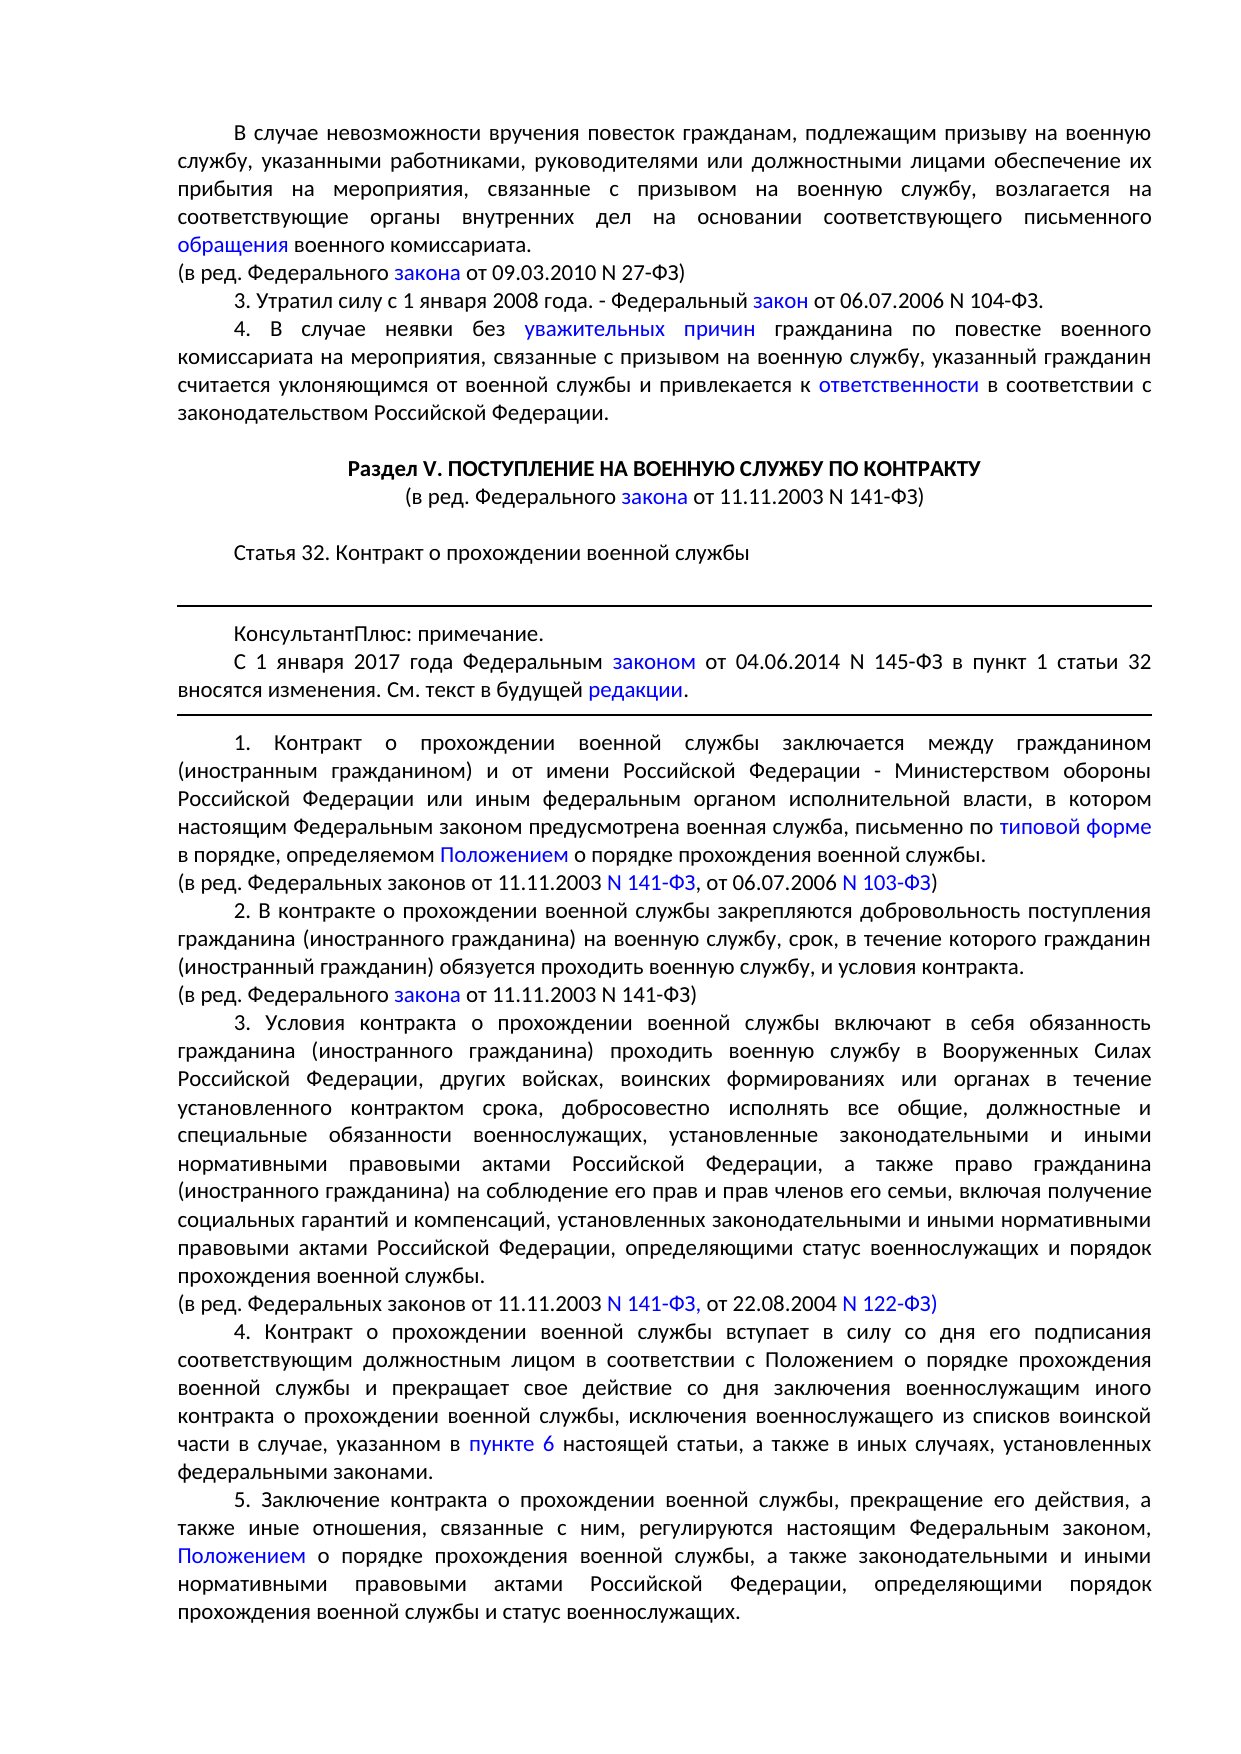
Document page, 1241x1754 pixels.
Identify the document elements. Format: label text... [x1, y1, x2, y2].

text 1. Контракт о прохождении военной службы заключается между гражданином (иностранным гражданином) и от имени Российской Федерации - Министерством обороны Российской Федерации или иным федеральным органом исполнительной власти, в котором настоящим Федеральным законом предусмотрена военная служба, письменно по типовой форме в порядке, определяемом Положением о порядке прохождения военной службы. [177, 728, 1152, 868]
text (в ред. Федеральных законов от 11.11.2003 N 141-ФЗ, от 06.07.2006 N 103-ФЗ) [177, 868, 1152, 896]
text (в ред. Федерального закона от 09.03.2010 N 27-ФЗ) [177, 258, 1152, 286]
text 5. Заключение контракта о прохождении военной службы, прекращение его действия, а также иные отношения, связанные с ним, регулируются настоящим Федеральным законом, Положением о порядке прохождения военной службы, а также законодательными и иными нормативными правовыми актами Российской Федерации, определяющими порядок прохождения военной службы и статус военнослужащих. [177, 1485, 1152, 1625]
text Статья 32. Контракт о прохождении военной службы [177, 538, 1152, 566]
text 3. Условия контракта о прохождении военной службы включают в себя обязанность гражданина (иностранного гражданина) проходить военную службу в Вооруженных Силах Российской Федерации, других войсках, воинских формированиях или органах в течение установленного контрактом срока, добросовестно исполнять все общие, должностные и специальные обязанности военнослужащих, установленные законодательными и иными нормативными правовыми актами Российской Федерации, а также право гражданина (иностранного гражданина) на соблюдение его прав и прав членов его семьи, включая получение социальных гарантий и компенсаций, установленных законодательными и иными нормативными правовыми актами Российской Федерации, определяющими статус военнослужащих и порядок прохождения военной службы. [177, 1008, 1152, 1289]
text (в ред. Федеральных законов от 11.11.2003 N 141-ФЗ, от 22.08.2004 N 122-ФЗ) [177, 1289, 1152, 1317]
text 3. Утратил силу с 1 января 2008 года. - Федеральный закон от 06.07.2006 N 104-ФЗ. [177, 286, 1152, 314]
text 4. Контракт о прохождении военной службы вступает в силу со дня его подписания соответствующим должностным лицом в соответствии с Положением о порядке прохождения военной службы и прекращает свое действие со дня заключения военнослужащим иного контракта о прохождении военной службы, исключения военнослужащего из списков воинской части в случае, указанном в пункте 6 настоящей статьи, а также в иных случаях, установленных федеральными законами. [177, 1317, 1152, 1485]
text С 1 января 2017 года Федеральным законом от 04.06.2014 N 145-ФЗ в пункт 1 статьи 32 вносятся изменения. См. текст в будущей редакции. [177, 647, 1152, 703]
text (в ред. Федерального закона от 11.11.2003 N 141-ФЗ) [177, 482, 1152, 510]
text В случае невозможности вручения повесток гражданам, подлежащим призыву на военную службу, указанными работниками, руководителями или должностными лицами обеспечение их прибытия на мероприятия, связанные с призывом на военную службу, возлагается на соответствующие органы внутренних дел на основании соответствующего письменного обращения военного комиссариата. [177, 118, 1152, 258]
text 4. В случае неявки без уважительных причин гражданина по повестке военного комиссариата на мероприятия, связанные с призывом на военную службу, указанный гражданин считается уклоняющимся от военной службы и привлекается к ответственности в соответствии с законодательством Российской Федерации. [177, 314, 1152, 426]
text 2. В контракте о прохождении военной службы закрепляются добровольность поступления гражданина (иностранного гражданина) на военную службу, срок, в течение которого гражданин (иностранный гражданин) обязуется проходить военную службу, и условия контракта. [177, 896, 1152, 981]
text (в ред. Федерального закона от 11.11.2003 N 141-ФЗ) [177, 981, 1152, 1008]
text КонсультантПлюс: примечание. [177, 619, 1152, 647]
title Раздел V. ПОСТУПЛЕНИЕ НА ВОЕННУЮ СЛУЖБУ ПО КОНТРАКТУ [177, 454, 1152, 482]
